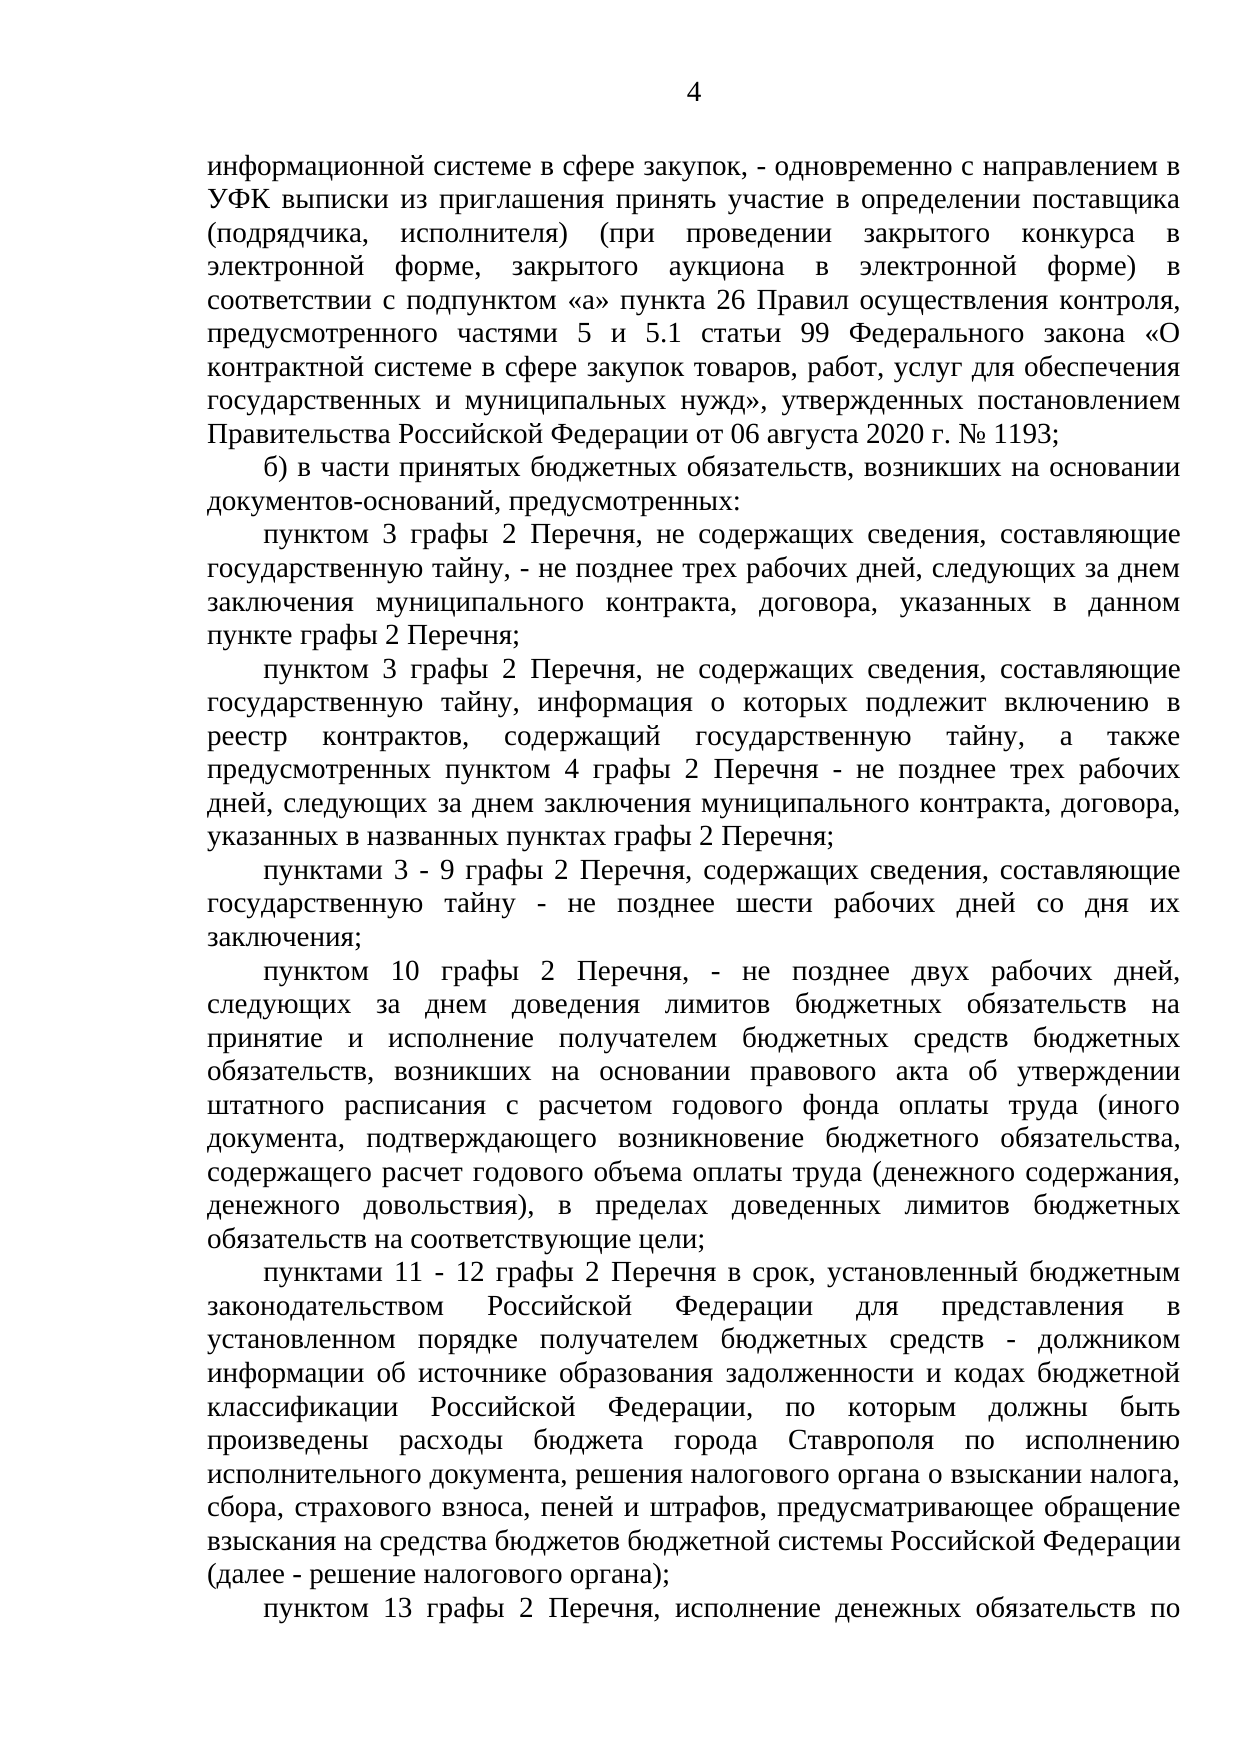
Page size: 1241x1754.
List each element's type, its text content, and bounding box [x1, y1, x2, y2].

text пунктом 3 графы 2 Перечня, не содержащих сведения, составляющие государственную тайну, - не позднее трех рабочих дней, следующих за днем заключения муниципального контракта, договора, указанных в данном пункте графы 2 Перечня; [207, 517, 1181, 651]
text пунктом 10 графы 2 Перечня, - не позднее двух рабочих дней, следующих за днем доведения лимитов бюджетных обязательств на принятие и исполнение получателем бюджетных средств бюджетных обязательств, возникших на основании правового акта об утверждении штатного расписания с расчетом годового фонда оплаты труда (иного документа, подтверждающего возникновение бюджетного обязательства, содержащего расчет годового объема оплаты труда (денежного содержания, денежного довольствия), в пределах доведенных лимитов бюджетных обязательств на соответствующие цели; [207, 953, 1181, 1254]
text пунктом 3 графы 2 Перечня, не содержащих сведения, составляющие государственную тайну, информация о которых подлежит включению в реестр контрактов, содержащий государственную тайну, а также предусмотренных пунктом 4 графы 2 Перечня - не позднее трех рабочих дней, следующих за днем заключения муниципального контракта, договора, указанных в названных пунктах графы 2 Перечня; [207, 651, 1181, 852]
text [207, 148, 1181, 449]
text пунктами 11 - 12 графы 2 Перечня в срок, установленный бюджетным законодательством Российской Федерации для представления в установленном порядке получателем бюджетных средств - должником информации об источнике образования задолженности и кодах бюджетной классификации Российской Федерации, по которым должны быть произведены расходы бюджета города Ставрополя по исполнению исполнительного документа, решения налогового органа о взыскании налога, сбора, страхового взноса, пеней и штрафов, предусматривающее обращение взыскания на средства бюджетов бюджетной системы Российской Федерации (далее - решение налогового органа); [207, 1254, 1181, 1590]
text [207, 1590, 1181, 1623]
text пунктами 3 - 9 графы 2 Перечня, содержащих сведения, составляющие государственную тайну - не позднее шести рабочих дней со дня их заключения; [207, 852, 1181, 953]
text б) в части принятых бюджетных обязательств, возникших на основании документов-оснований, предусмотренных: [207, 449, 1181, 517]
